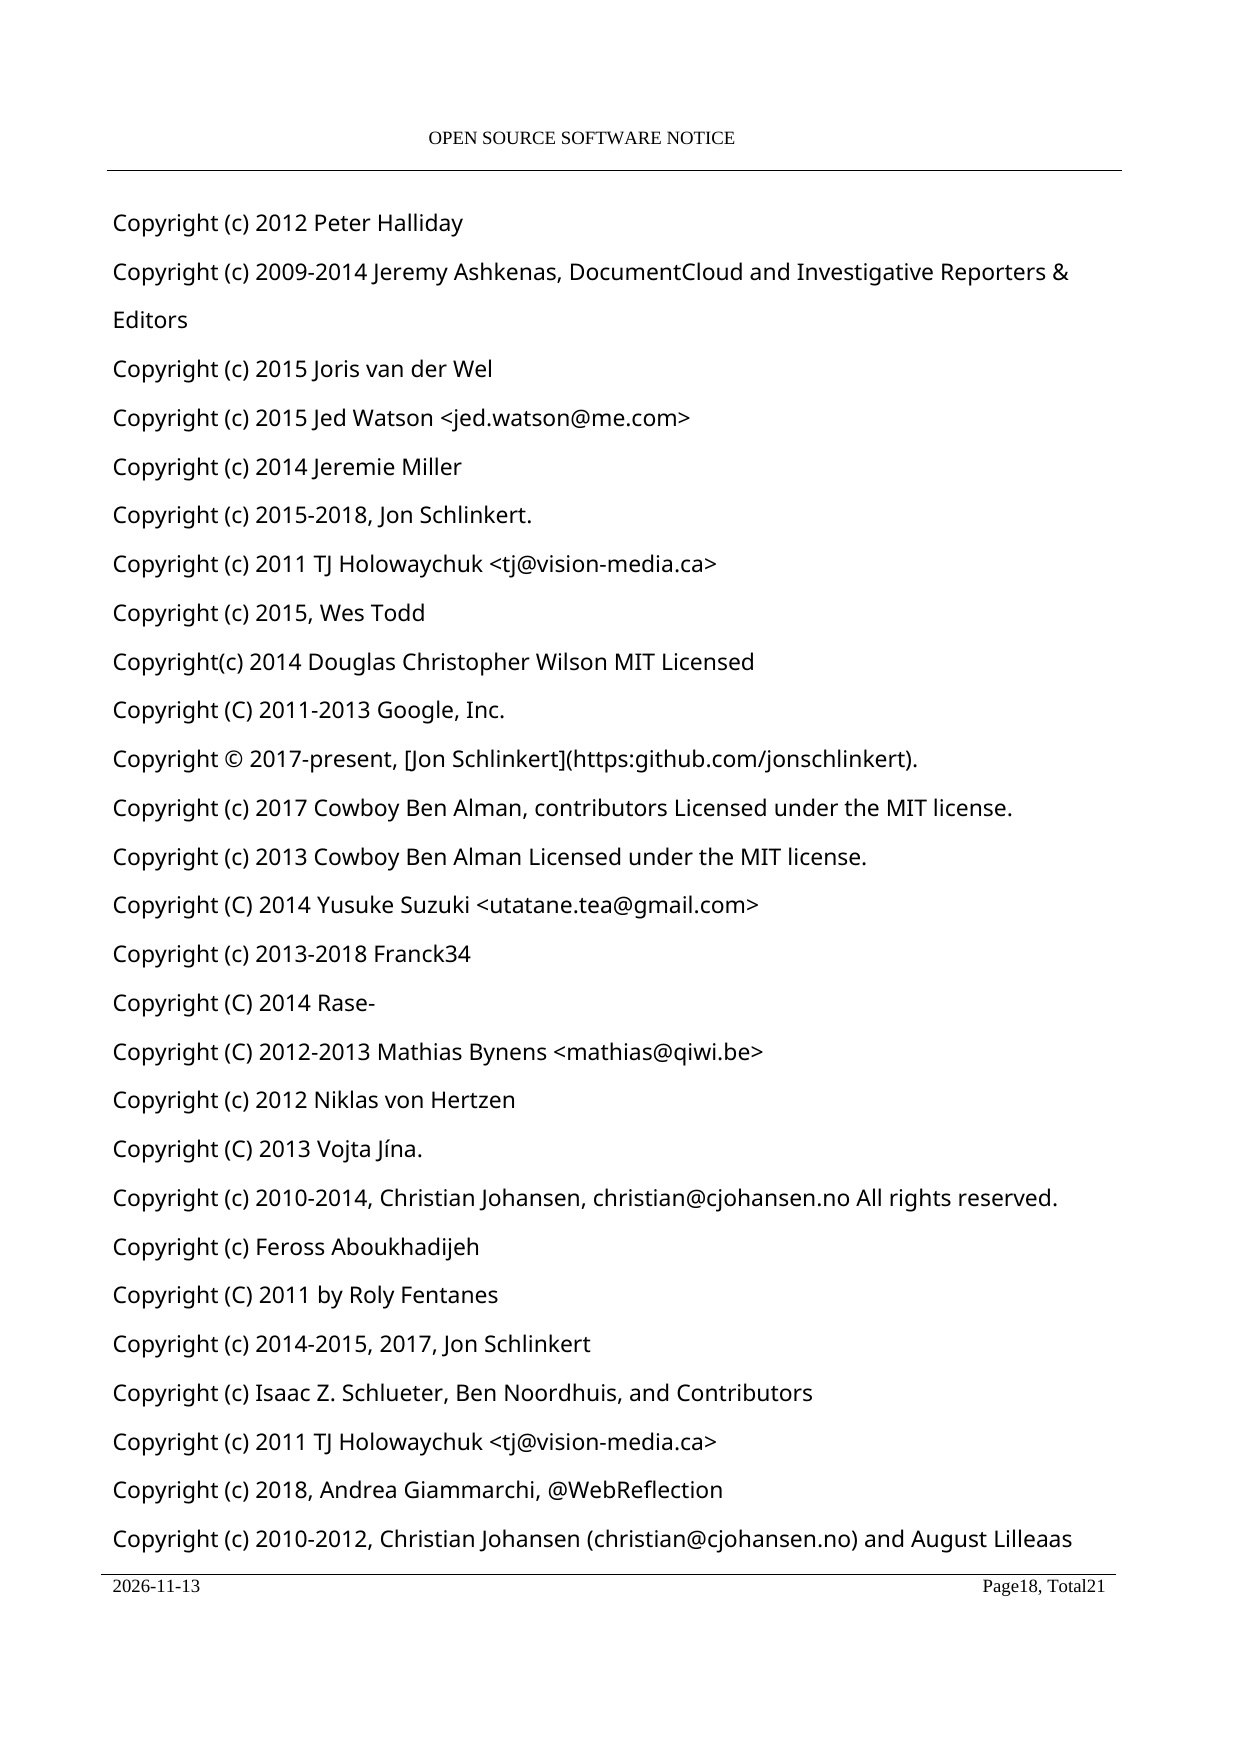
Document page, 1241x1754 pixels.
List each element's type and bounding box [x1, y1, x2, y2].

text [112, 206, 1128, 1555]
